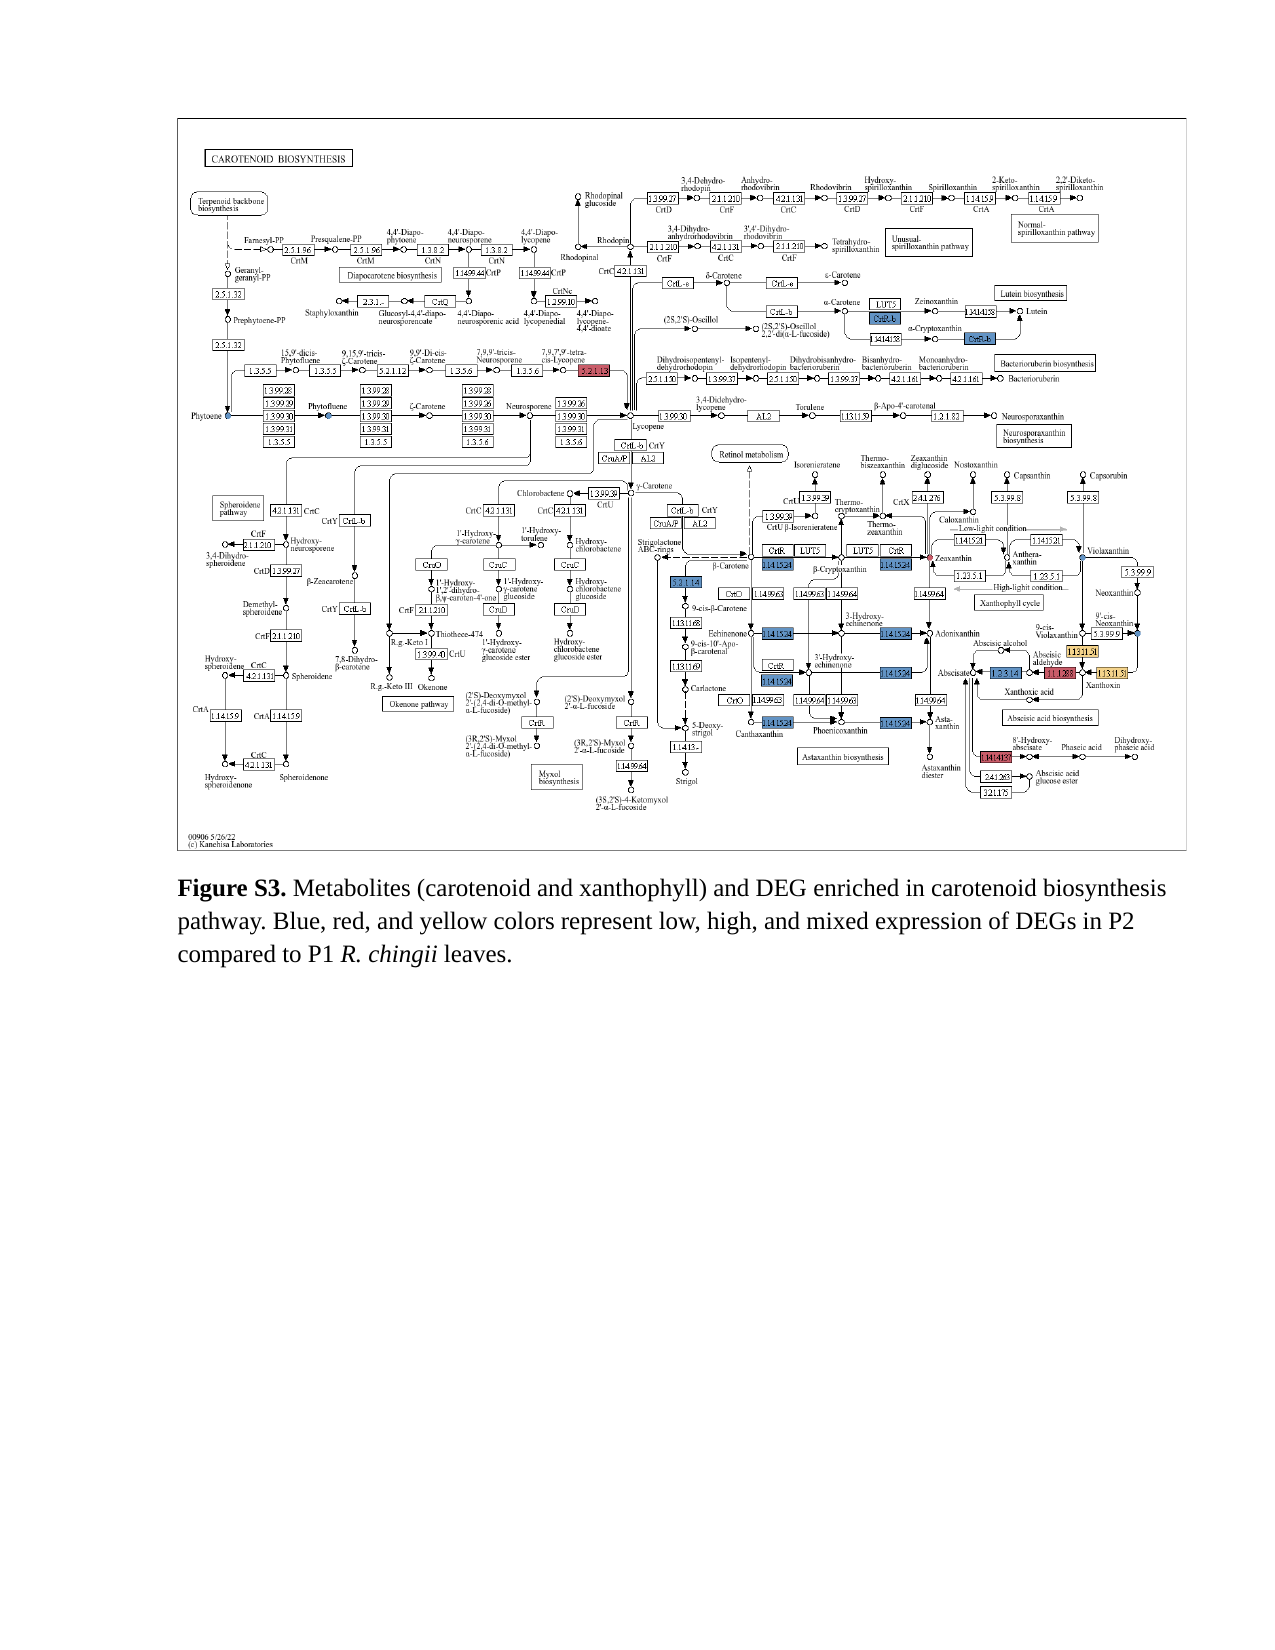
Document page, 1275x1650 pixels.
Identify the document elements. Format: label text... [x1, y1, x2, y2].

text Figure S3. Metabolites (carotenoid and xanthophyll) and DEG enriched in carotenoid biosynthesis pathway. Blue, red, and yellow colors represent low, high, and mixed expression of DEGs in P2 compared to P1 R. chingii leaves. [177, 873, 1186, 968]
picture [177, 118, 1187, 851]
